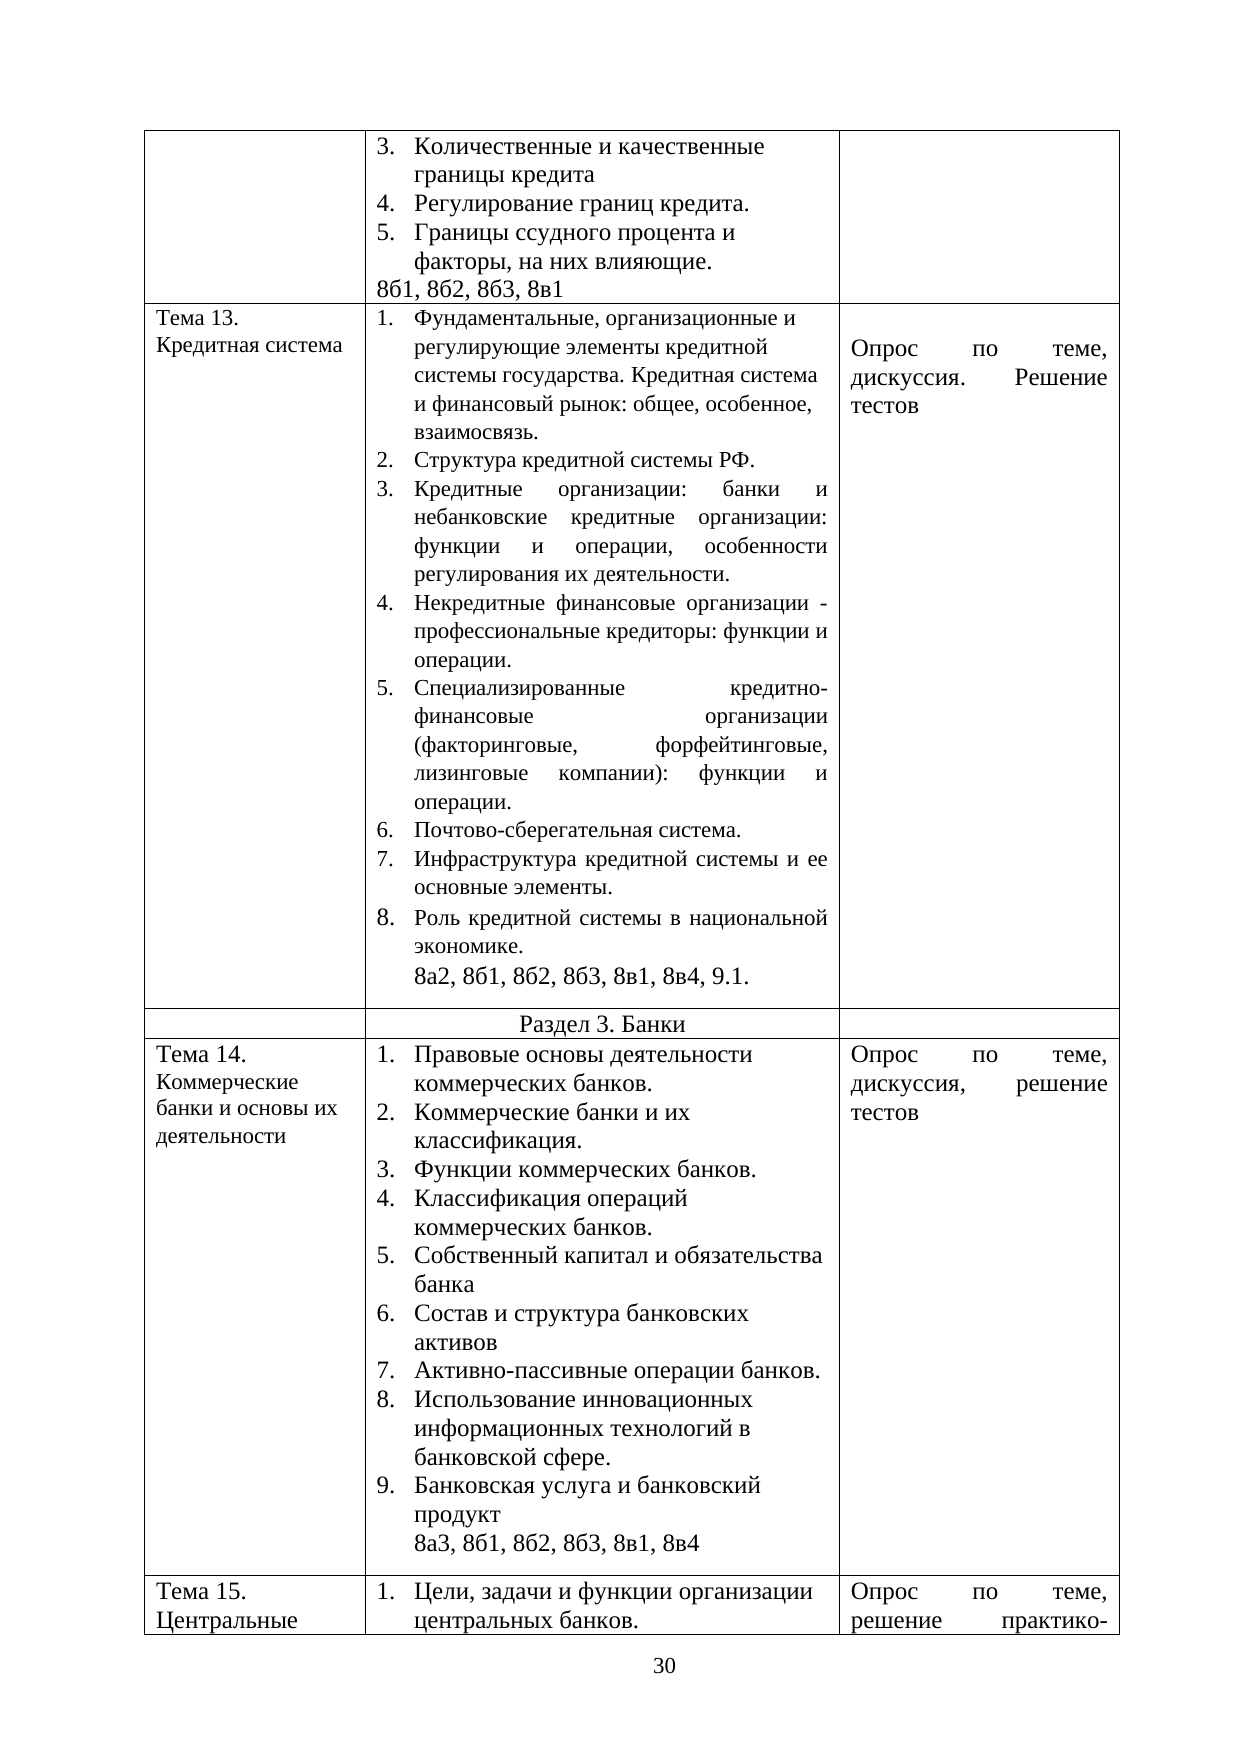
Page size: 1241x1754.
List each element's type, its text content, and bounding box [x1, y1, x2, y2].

table_cell [840, 1009, 1119, 1038]
table_cell Правовые основы деятельности коммерческих банков. Коммерческие банки и их классификация. Функции коммерческих банков. Классификация операций коммерческих банков. Собственный капитал и обязательства банка Состав и структура банковских активов Активно-пассивные операции банков. Использование инновационных информационных технологий в банковской сфере. Банковская услуга и банковский продукт 8а3, 8б1, 8б2, 8б3, 8в1, 8в4 [366, 1039, 839, 1575]
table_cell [366, 131, 839, 303]
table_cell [840, 131, 1119, 303]
table_cell Опрос по теме, дискуссия, решение тестов [840, 1039, 1119, 1575]
table_cell Тема 13. Кредитная система [145, 304, 365, 1008]
table_cell [145, 1009, 365, 1038]
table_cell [145, 131, 365, 303]
table_cell Тема 14. Коммерческие банки и основы их деятельности [145, 1039, 365, 1575]
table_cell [145, 1576, 365, 1634]
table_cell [840, 1576, 1119, 1634]
table_cell Раздел 3. Банки [366, 1009, 839, 1038]
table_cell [366, 1576, 839, 1634]
table_cell Фундаментальные, организационные и регулирующие элементы кредитной системы государства. Кредитная система и финансовый рынок: общее, особенное, взаимосвязь. Структура кредитной системы РФ. Кредитные организации: банки и небанковские кредитные организации: функции и операции, особенности регулирования их деятельности. Некредитные финансовые организации - профессиональные кредиторы: функции и операции. Специализированные кредитно-финансовые организации (факторинговые, форфейтинговые, лизинговые компании): функции и операции. Почтово-сберегательная система. Инфраструктура кредитной системы и ее основные элементы. Роль кредитной системы в национальной экономике. 8а2, 8б1, 8б2, 8б3, 8в1, 8в4, 9.1. [366, 304, 839, 1008]
table_cell Опрос по теме, дискуссия. Решение тестов [840, 304, 1119, 1008]
